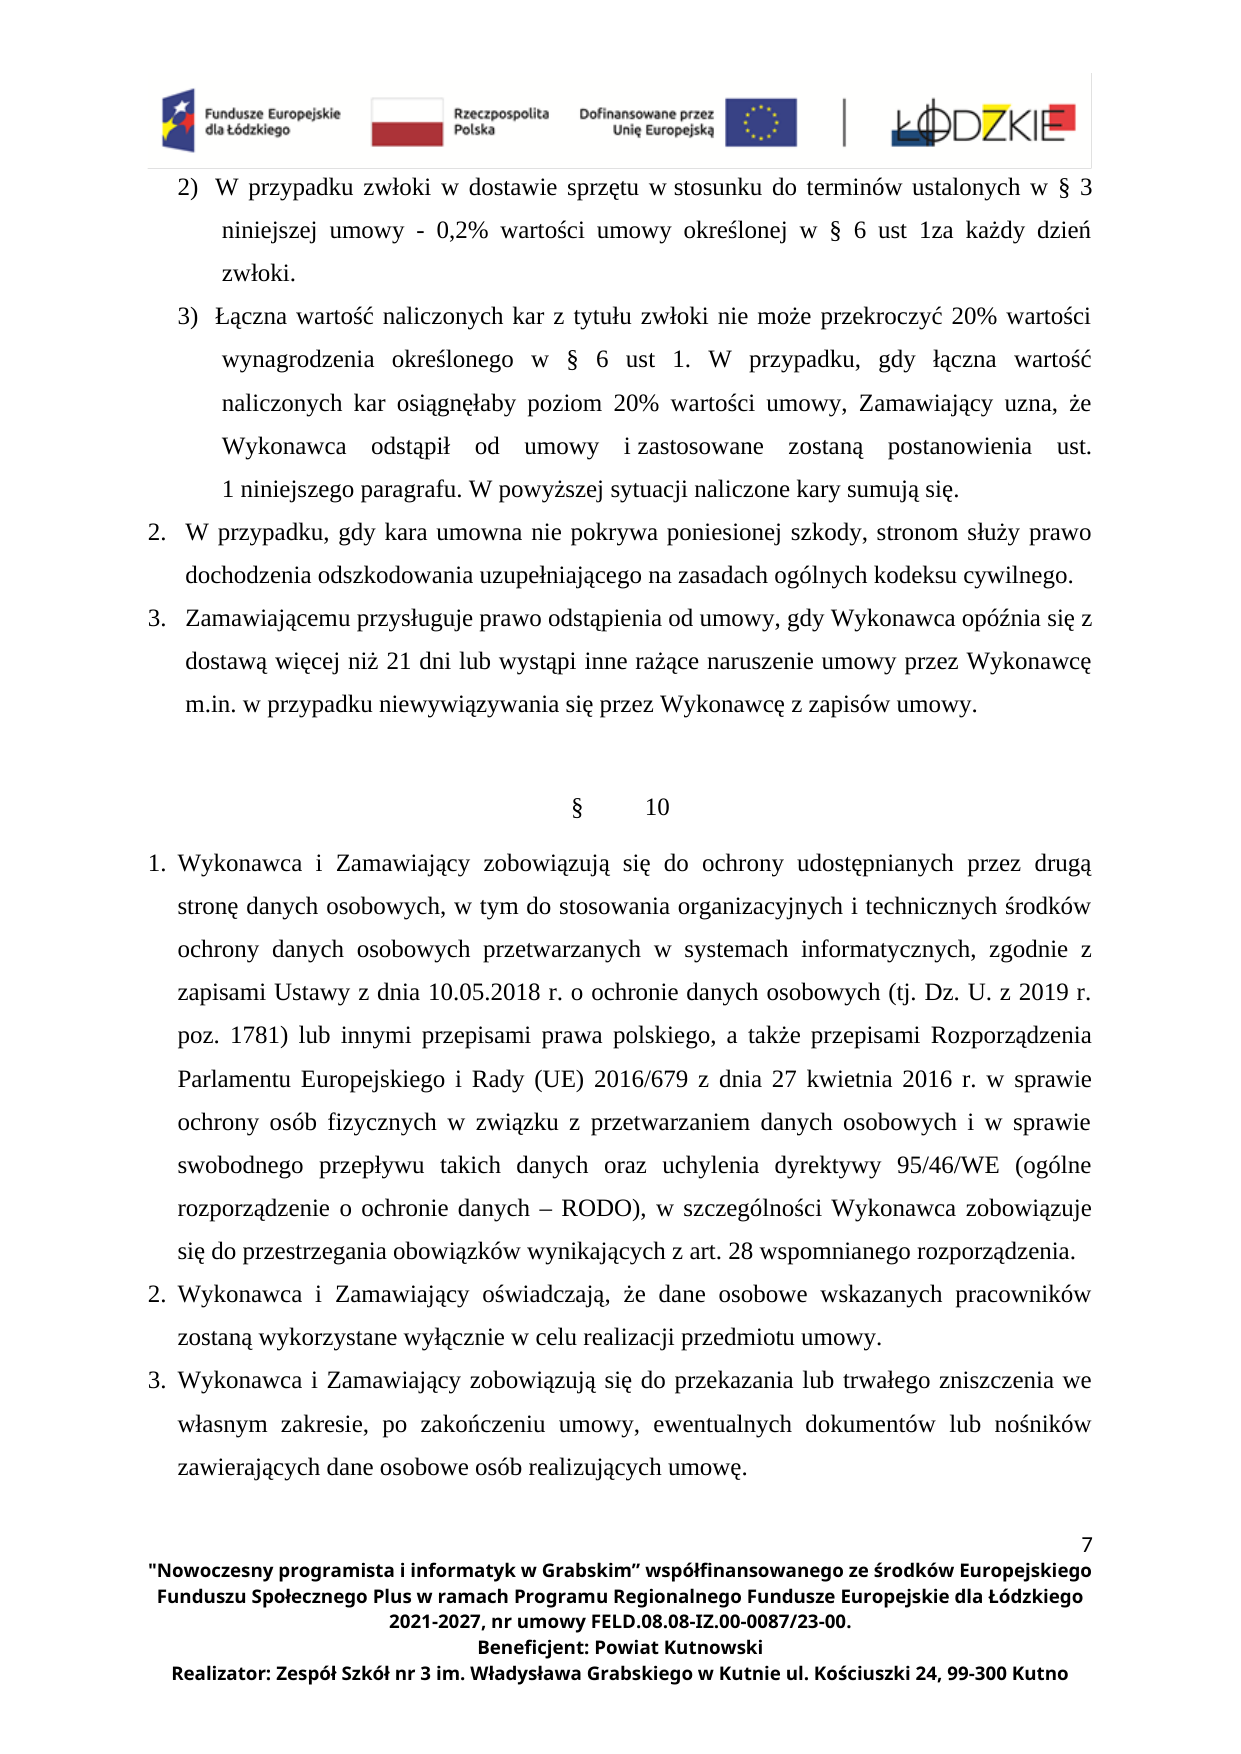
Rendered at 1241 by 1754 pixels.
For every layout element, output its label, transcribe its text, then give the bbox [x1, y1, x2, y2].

list Łączna wartość naliczonych kar z tytułu zwłoki nie może przekroczyć 20% wartości wynagrodzenia określonego w § 6 ust 1. W przypadku, gdy łączna wartość naliczonych kar osiągnęłaby poziom 20% wartości umowy, Zamawiający uzna, że Wykonawca odstąpił od umowy i zastosowane zostaną postanowienia ust. 1 niniejszego paragrafu. W powyższej sytuacji naliczone kary sumują się. [177, 301, 1092, 503]
text 10 [148, 792, 1092, 821]
list Wykonawca i Zamawiający zobowiązują się do ochrony udostępnianych przez drugą stronę danych osobowych, w tym do stosowania organizacyjnych i technicznych środków ochrony danych osobowych przetwarzanych w systemach informatycznych, zgodnie z zapisami Ustawy z dnia 10.05.2018 r. o ochronie danych osobowych (tj. Dz. U. z 2019 r. poz. 1781) lub innymi przepisami prawa polskiego, a także przepisami Rozporządzenia Parlamentu Europejskiego i Rady (UE) 2016/679 z dnia 27 kwietnia 2016 r. w sprawie ochrony osób fizycznych w związku z przetwarzaniem danych osobowych i w sprawie swobodnego przepływu takich danych oraz uchylenia dyrektywy 95/46/WE (ogólne rozporządzenie o ochronie danych – RODO), w szczególności Wykonawca zobowiązuje się do przestrzegania obowiązków wynikających z art. 28 wspomnianego rozporządzenia. [148, 848, 1092, 1265]
list Wykonawca i Zamawiający oświadczają, że dane osobowe wskazanych pracowników zostaną wykorzystane wyłącznie w celu realizacji przedmiotu umowy. [148, 1279, 1092, 1351]
list W przypadku, gdy kara umowna nie pokrywa poniesionej szkody, stronom służy prawo dochodzenia odszkodowania uzupełniającego na zasadach ogólnych kodeksu cywilnego. [148, 517, 1092, 589]
list Wykonawca i Zamawiający zobowiązują się do przekazania lub trwałego zniszczenia we własnym zakresie, po zakończeniu umowy, ewentualnych dokumentów lub nośników zawierających dane osobowe osób realizujących umowę. [148, 1366, 1092, 1481]
list Zamawiającemu przysługuje prawo odstąpienia od umowy, gdy Wykonawca opóźnia się z dostawą więcej niż 21 dni lub wystąpi inne rażące naruszenie umowy przez Wykonawcę m.in. w przypadku niewywiązywania się przez Wykonawcę z zapisów umowy. [148, 603, 1092, 718]
list W przypadku zwłoki w dostawie sprzętu w stosunku do terminów ustalonych w 3 niniejszej umowy - 0,2% wartości umowy określonej w § 6 ust 1za każdy dzień zwłoki. [177, 172, 1092, 287]
picture [147, 73, 1093, 170]
